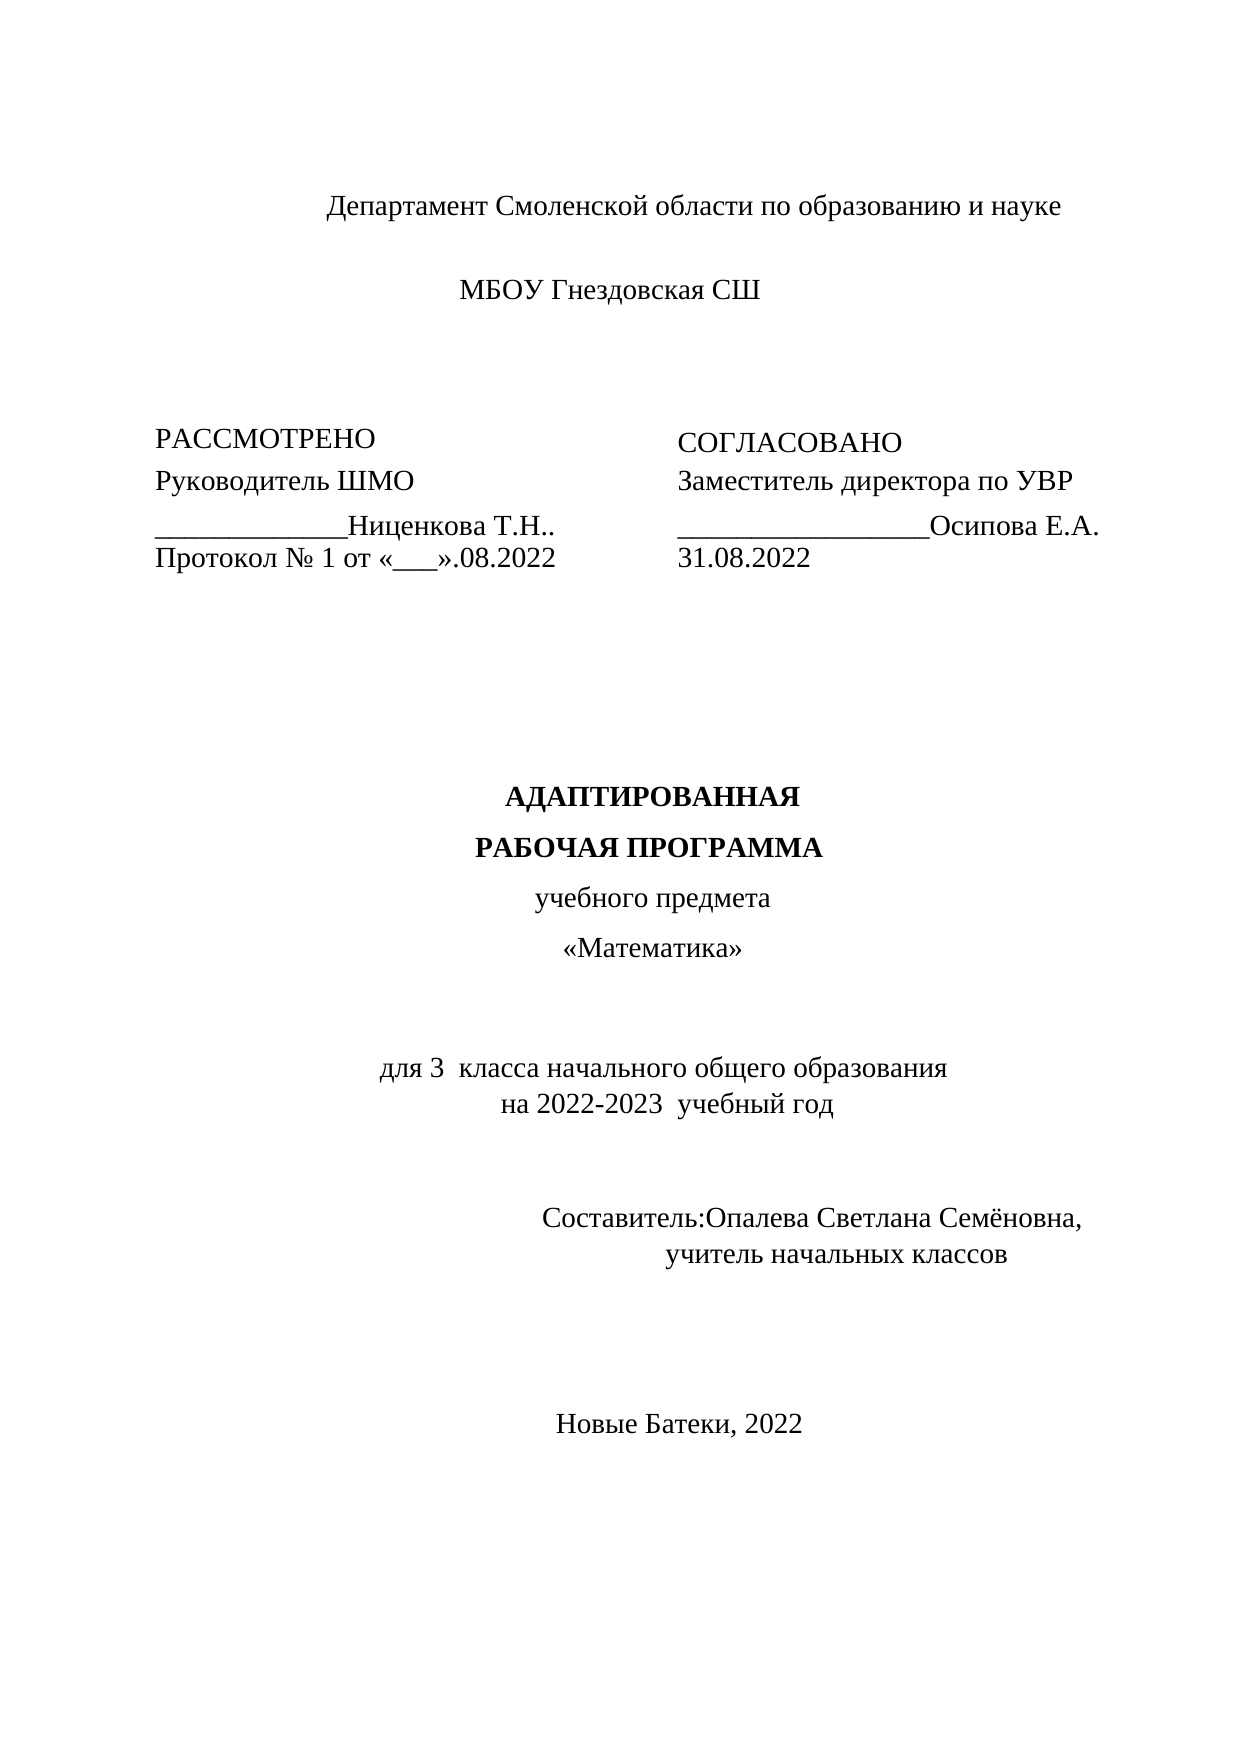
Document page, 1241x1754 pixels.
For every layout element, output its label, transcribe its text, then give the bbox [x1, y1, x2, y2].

text АДАПТИРОВАННАЯ РАБОЧАЯ ПРОГРАММА учебного предмета «Математика» [458, 779, 847, 964]
text МБОУ Гнездовская СШ [177, 272, 760, 305]
table_cell Руководитель ШМО [155, 465, 586, 510]
text Департамент Смоленской области по образованию и науке [222, 188, 1152, 221]
text для 3 класса начального общего образования на 2022-2023 учебный год [354, 1051, 980, 1120]
text учитель начальных классов [658, 1236, 1152, 1269]
table_cell _________________Осипова Е.А. 31.08.2022 [586, 510, 1174, 636]
text Новые Батеки, 2022 [177, 1406, 1152, 1440]
table_cell Заместитель директора по УВР [586, 465, 1174, 510]
table_header СОГЛАСОВАНО [586, 423, 1174, 464]
text Составитель:Опалева Светлана Семёновна, [177, 1200, 1152, 1233]
table_header РАССМОТРЕНО [155, 423, 586, 464]
table_cell _____________Ниценкова Т.Н.. Протокол № 1 от «___».08.2022 [155, 510, 586, 636]
